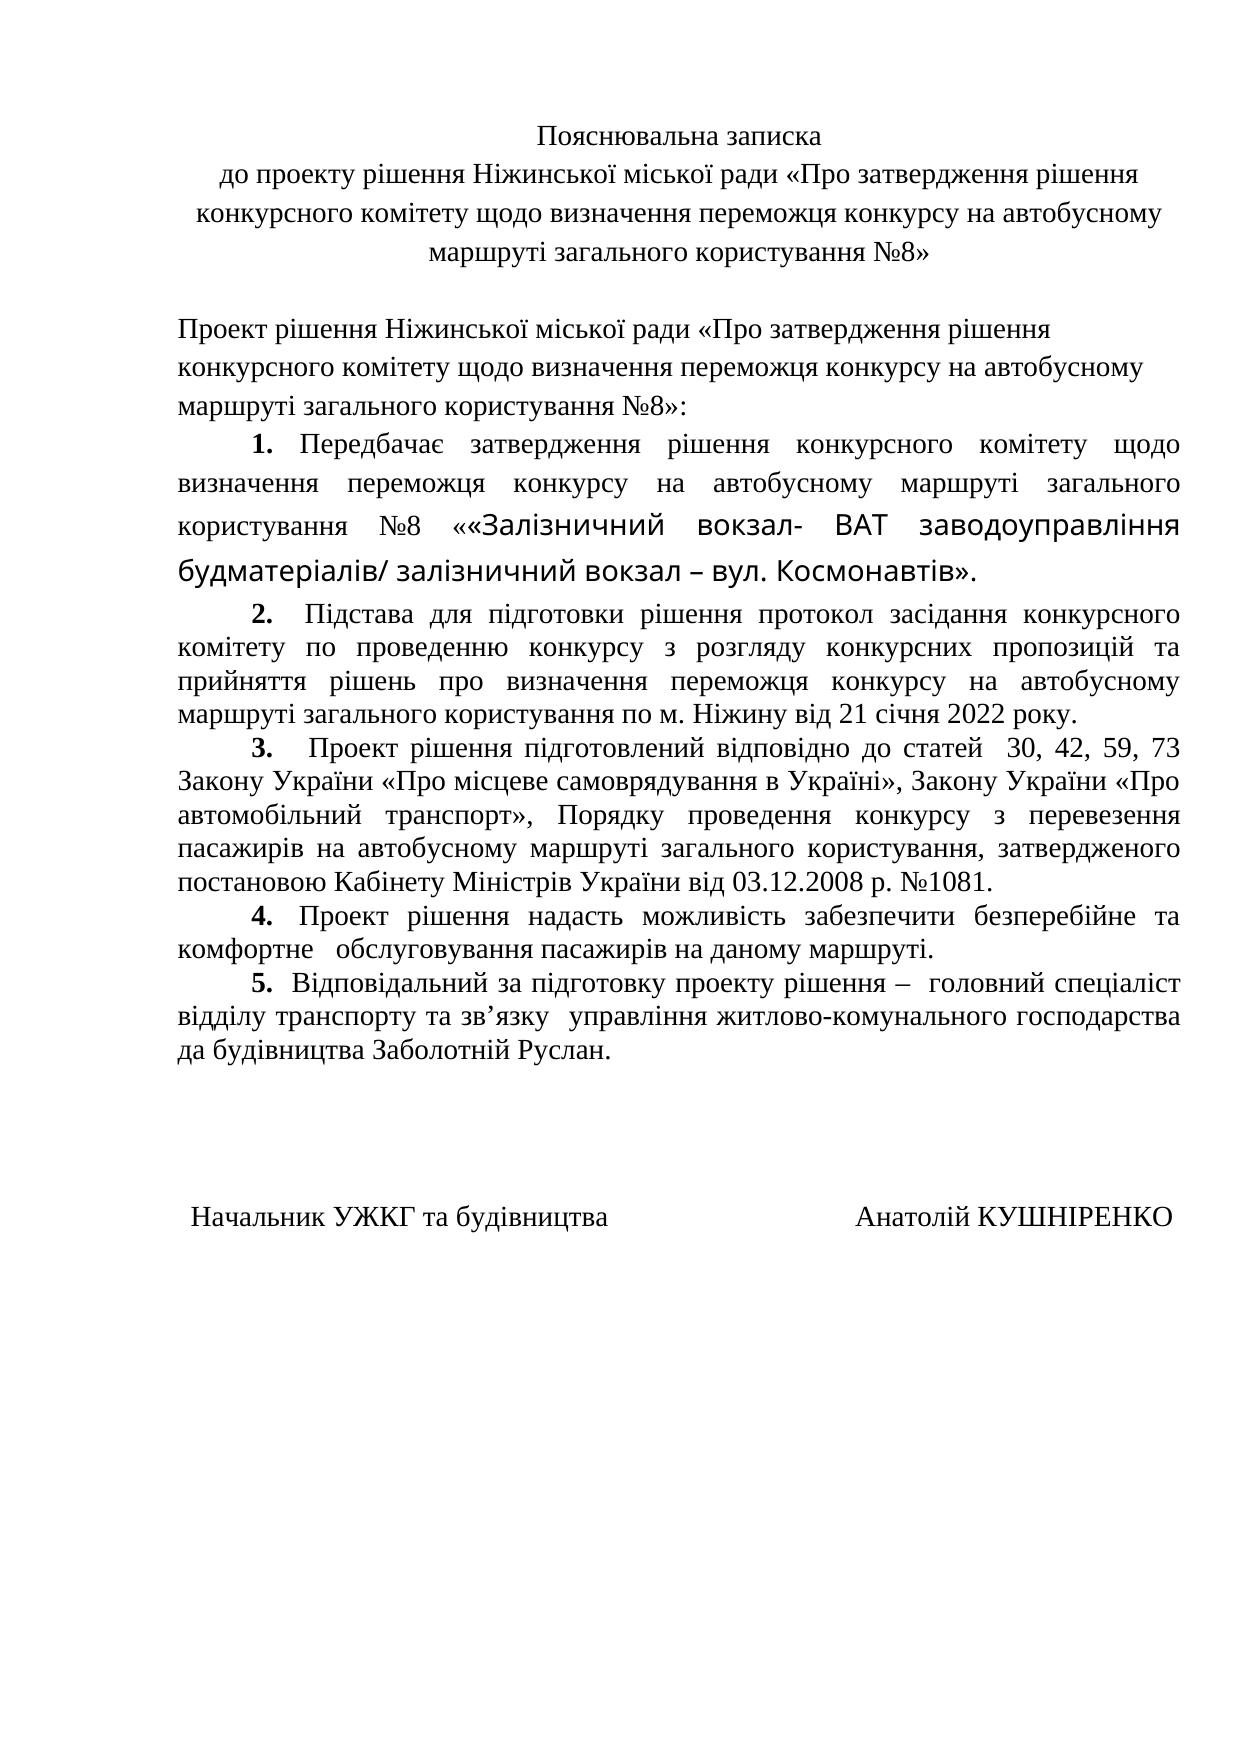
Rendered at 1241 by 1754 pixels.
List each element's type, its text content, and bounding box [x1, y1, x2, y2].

text Проект рішення Ніжинської міської ради «Про затвердження рішення конкурсного комітету щодо визначення переможця конкурсу на автобусному маршруті загального користування №8»: [177, 311, 1181, 421]
text до проекту рішення Ніжинської міської ради «Про затвердження рішення конкурсного комітету щодо визначення переможця конкурсу на автобусному маршруті загального користування №8» [177, 157, 1181, 267]
text Пояснювальна записка [177, 118, 1181, 152]
text 4. .Проект рішення надасть можливість забезпечити безперебійне та комфортне обслуговування пасажирів на даному маршруті. [177, 898, 1181, 965]
text 3. Проект рішення підготовлений відповідно до статей 30, 42, 59, 73 Закону України «Про місцеве самоврядування в Україні», Закону України «Про автомобільний транспорт», Порядку проведення конкурсу з перевезення пасажирів на автобусному маршруті загального користування, затвердженого постановою Кабінету Міністрів України від 03.12.2008 р. №1081. [177, 730, 1181, 898]
text Начальник УЖКГ та будівництва Анатолій КУШНІРЕНКО [177, 1199, 1181, 1233]
text 5. Відповідальний за підготовку проекту рішення – головний спеціаліст відділу транспорту та зв’язку управління житлово-комунального господарства да будівництва Заболотній Руслан. [177, 965, 1181, 1065]
text 1. Передбачає затвердження рішення конкурсного комітету щодо визначення переможця конкурсу на автобусному маршруті загального користування №8 ««Залізничний вокзал- ВАТ заводоуправління будматеріалів/ залізничний вокзал – вул. Космонавтів». [177, 426, 1181, 590]
text 2. Підстава для підготовки рішення протокол засідання конкурсного комітету по проведенню конкурсу з розгляду конкурсних пропозицій та прийняття рішень про визначення переможця конкурсу на автобусному маршруті загального користування по м. Ніжину від 21 січня 2022 року. [177, 596, 1181, 730]
